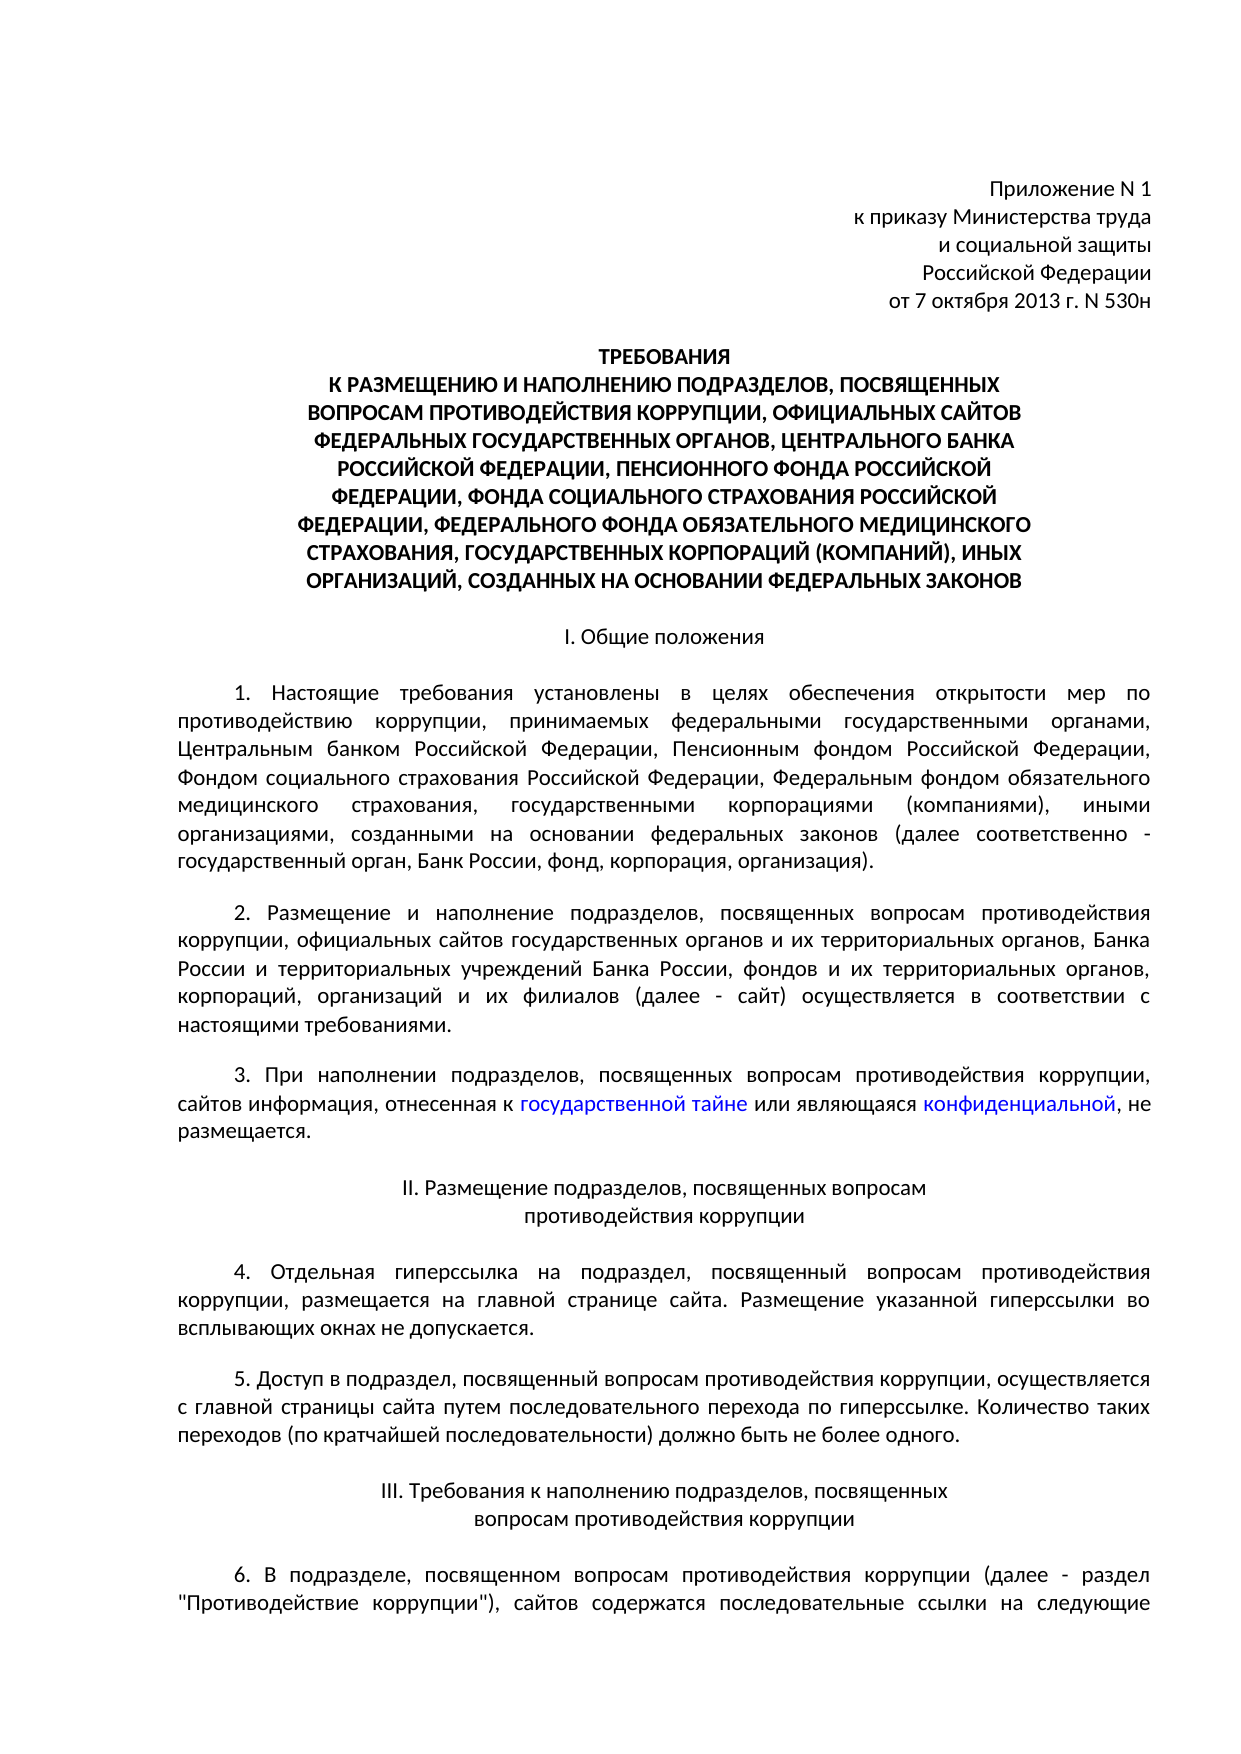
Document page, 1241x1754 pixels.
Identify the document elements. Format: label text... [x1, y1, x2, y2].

text III. Требования к наполнению подразделов, посвященных [177, 1476, 1152, 1504]
title ТРЕБОВАНИЯ [177, 342, 1152, 370]
text от 7 октября 2013 г. N 530н [177, 286, 1152, 314]
text II. Размещение подразделов, посвященных вопросам [177, 1173, 1152, 1201]
text Приложение N 1 [177, 174, 1152, 202]
text I. Общие положения [177, 622, 1152, 651]
title ВОПРОСАМ ПРОТИВОДЕЙСТВИЯ КОРРУПЦИИ, ОФИЦИАЛЬНЫХ САЙТОВ [177, 398, 1152, 426]
text противодействия коррупции [177, 1201, 1152, 1229]
title ФЕДЕРАЛЬНЫХ ГОСУДАРСТВЕННЫХ ОРГАНОВ, ЦЕНТРАЛЬНОГО БАНКА [177, 426, 1152, 454]
text 4. Отдельная гиперссылка на подраздел, посвященный вопросам противодействия коррупции, размещается на главной странице сайта. Размещение указанной гиперссылки во всплывающих окнах не допускается. [177, 1257, 1152, 1341]
text к приказу Министерства труда [177, 202, 1152, 230]
text 3. При наполнении подразделов, посвященных вопросам противодействия коррупции, сайтов информация, отнесенная к государственной тайне или являющаяся конфиденциальной, не размещается. [177, 1061, 1152, 1145]
title ОРГАНИЗАЦИЙ, СОЗДАННЫХ НА ОСНОВАНИИ ФЕДЕРАЛЬНЫХ ЗАКОНОВ [177, 566, 1152, 594]
title К РАЗМЕЩЕНИЮ И НАПОЛНЕНИЮ ПОДРАЗДЕЛОВ, ПОСВЯЩЕННЫХ [177, 370, 1152, 398]
text 1. Настоящие требования установлены в целях обеспечения открытости мер по противодействию коррупции, принимаемых федеральными государственными органами, Центральным банком Российской Федерации, Пенсионным фондом Российской Федерации, Фондом социального страхования Российской Федерации, Федеральным фондом обязательного медицинского страхования, государственными корпорациями (компаниями), иными организациями, созданными на основании федеральных законов (далее соответственно - государственный орган, Банк России, фонд, корпорация, организация). [177, 678, 1152, 875]
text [177, 1560, 1152, 1616]
title ФЕДЕРАЦИИ, ФОНДА СОЦИАЛЬНОГО СТРАХОВАНИЯ РОССИЙСКОЙ [177, 482, 1152, 510]
title РОССИЙСКОЙ ФЕДЕРАЦИИ, ПЕНСИОННОГО ФОНДА РОССИЙСКОЙ [177, 454, 1152, 482]
text и социальной защиты [177, 230, 1152, 258]
text вопросам противодействия коррупции [177, 1504, 1152, 1532]
title СТРАХОВАНИЯ, ГОСУДАРСТВЕННЫХ КОРПОРАЦИЙ (КОМПАНИЙ), ИНЫХ [177, 538, 1152, 566]
text 2. Размещение и наполнение подразделов, посвященных вопросам противодействия коррупции, официальных сайтов государственных органов и их территориальных органов, Банка России и территориальных учреждений Банка России, фондов и их территориальных органов, корпораций, организаций и их филиалов (далее - сайт) осуществляется в соответствии с настоящими требованиями. [177, 898, 1152, 1038]
text Российской Федерации [177, 258, 1152, 286]
text 5. Доступ в подраздел, посвященный вопросам противодействия коррупции, осуществляется с главной страницы сайта путем последовательного перехода по гиперссылке. Количество таких переходов (по кратчайшей последовательности) должно быть не более одного. [177, 1364, 1152, 1448]
title ФЕДЕРАЦИИ, ФЕДЕРАЛЬНОГО ФОНДА ОБЯЗАТЕЛЬНОГО МЕДИЦИНСКОГО [177, 510, 1152, 538]
